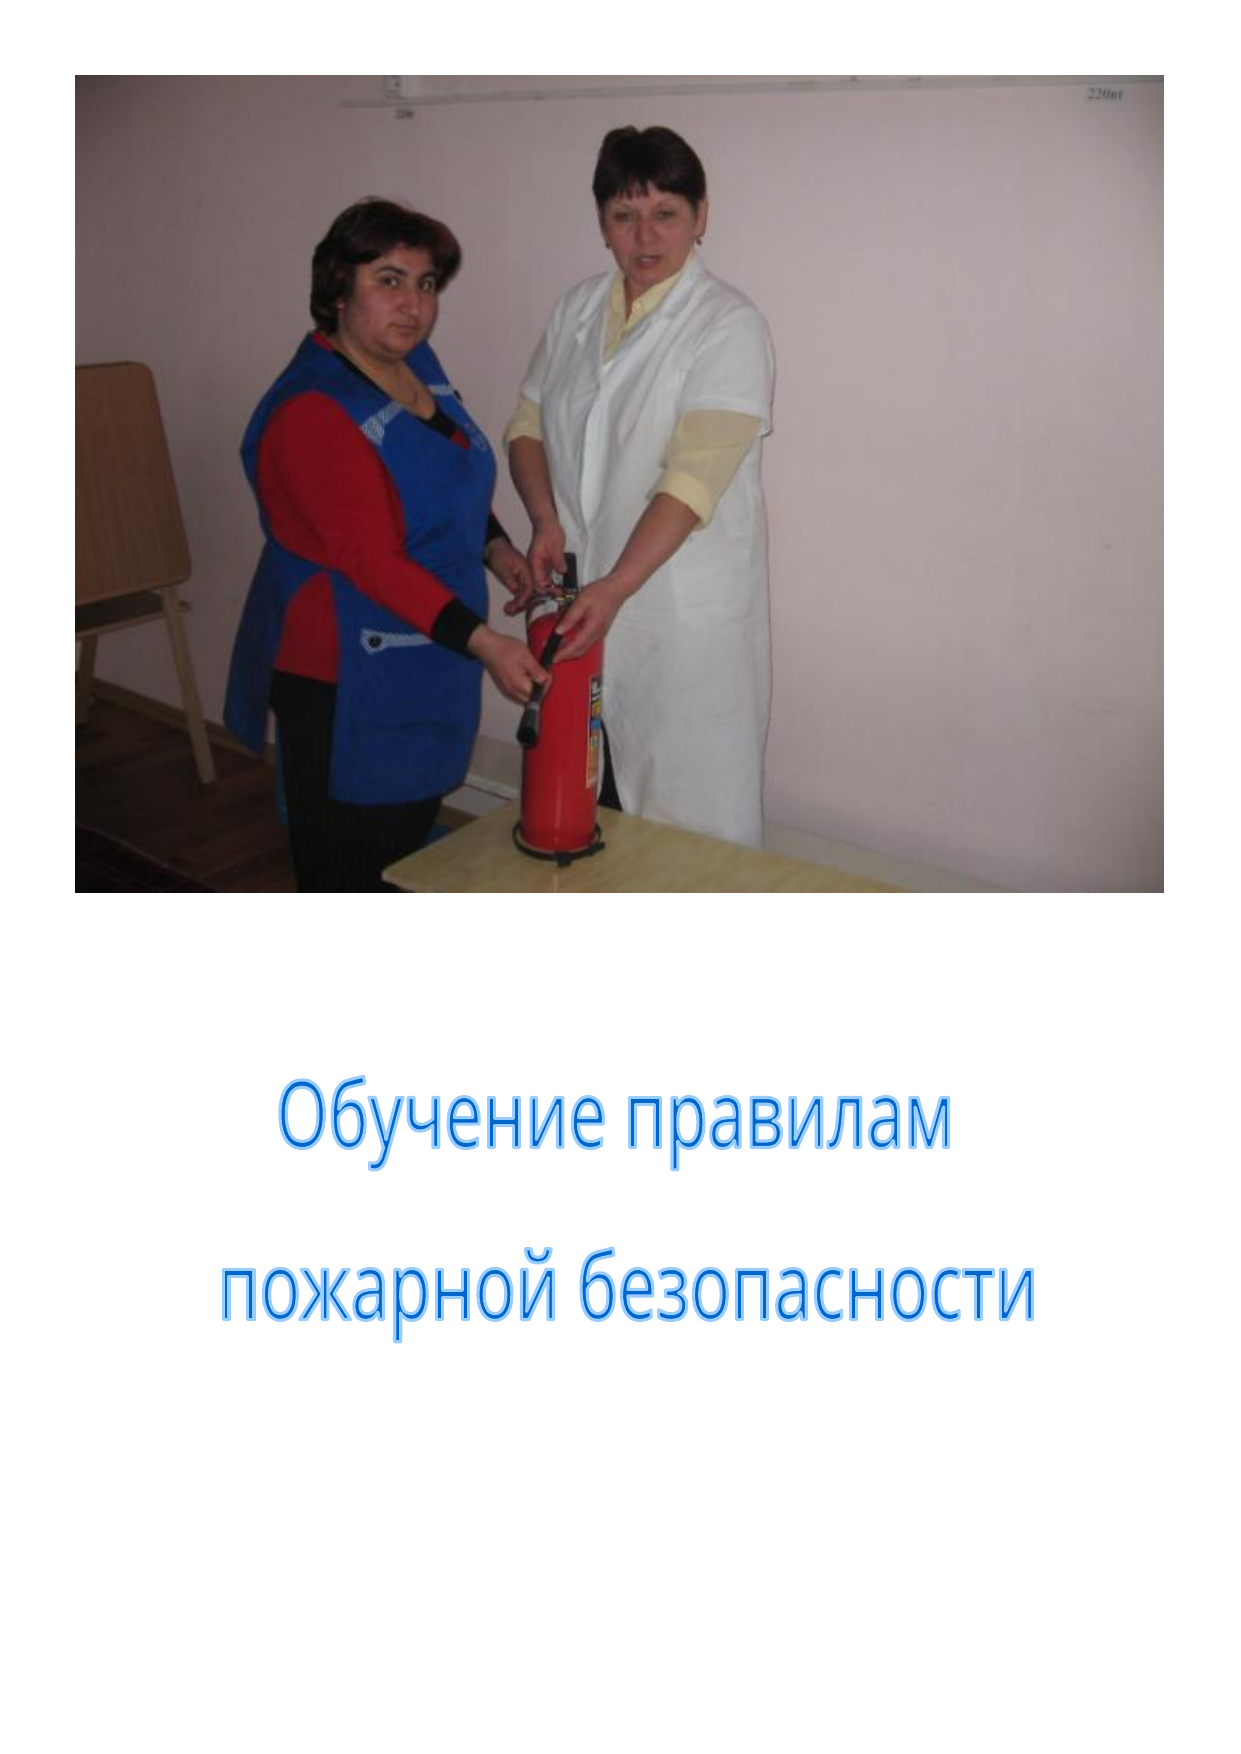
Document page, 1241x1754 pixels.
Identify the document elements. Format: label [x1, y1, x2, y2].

picture [75, 75, 1164, 893]
